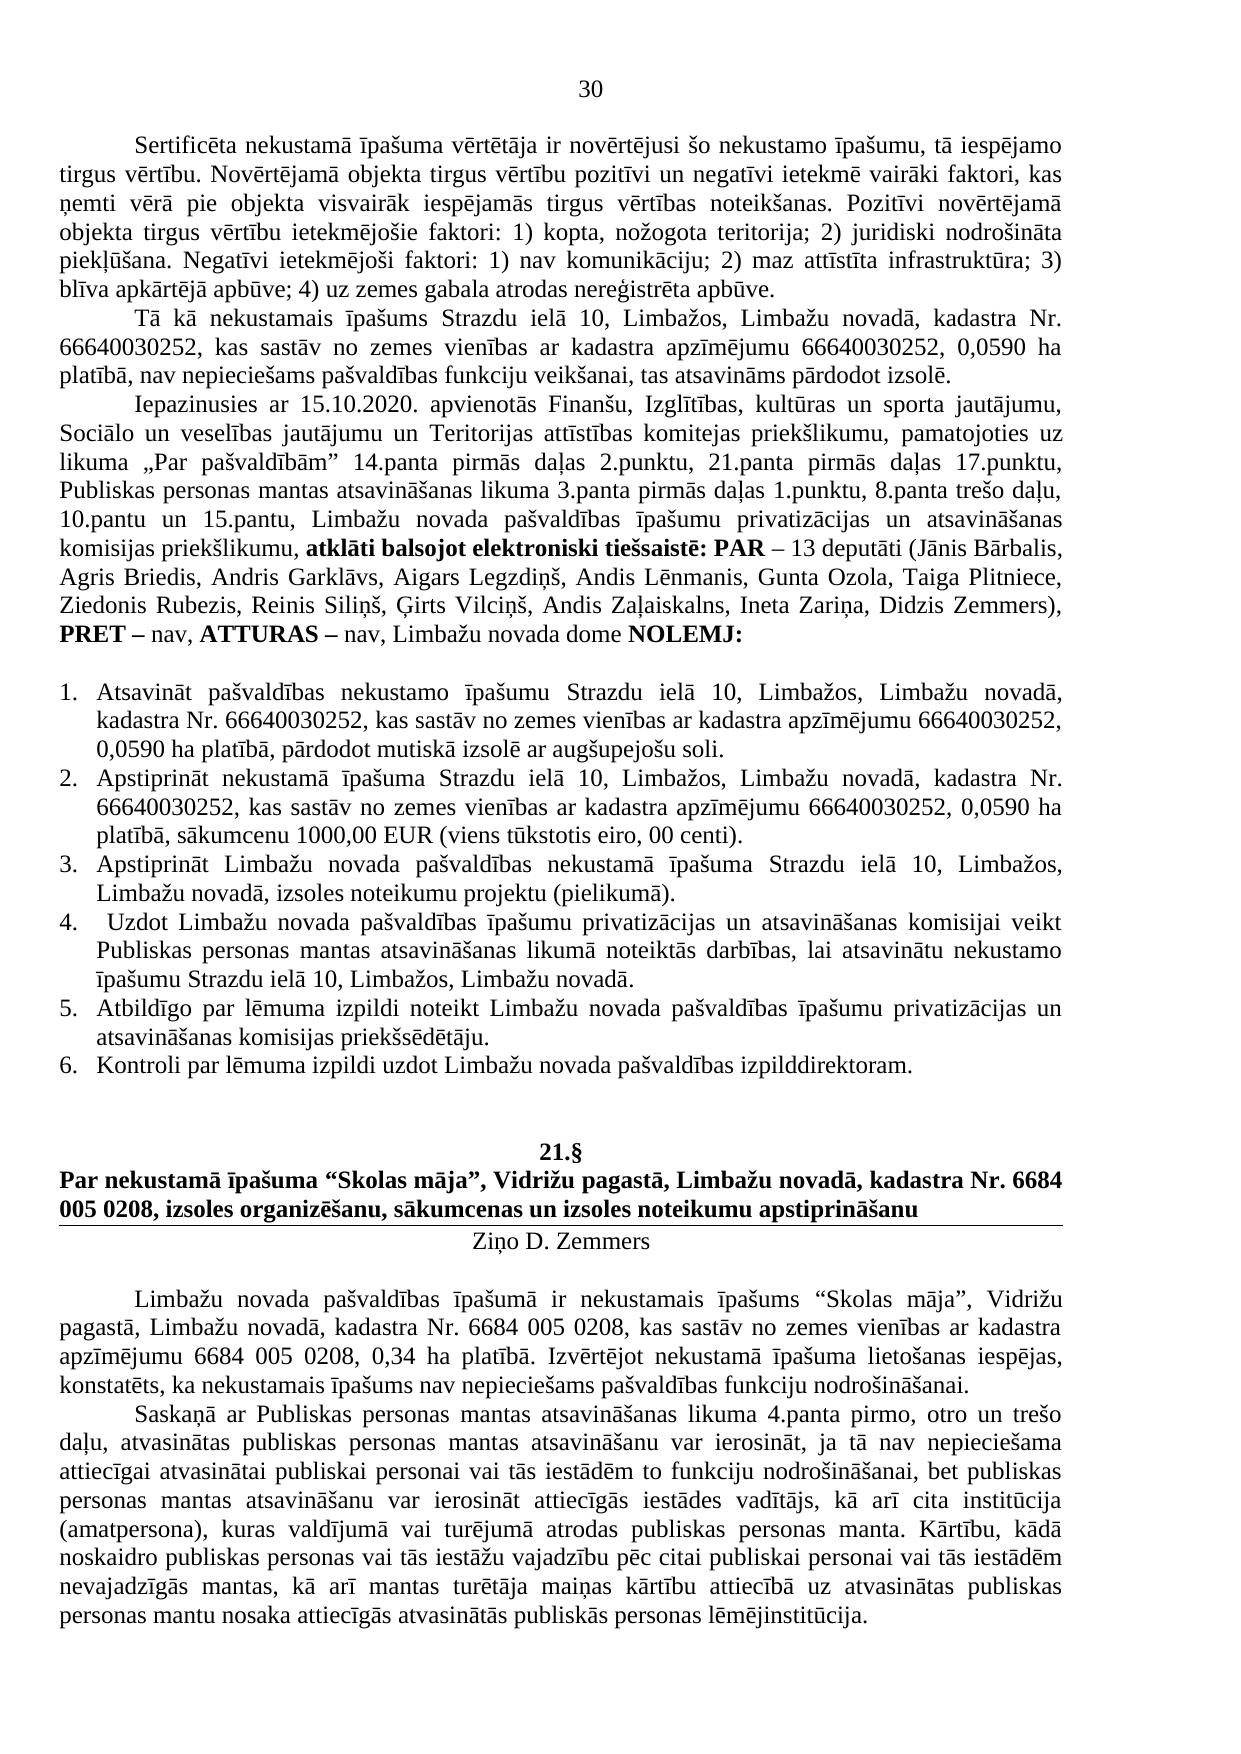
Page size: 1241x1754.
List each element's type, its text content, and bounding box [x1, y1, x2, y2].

text 21.§ [59, 1137, 1063, 1166]
text Saskaņā ar Publiskas personas mantas atsavināšanas likuma 4.panta pirmo, otro un trešo daļu, atvasinātas publiskas personas mantas atsavināšanu var ierosināt, ja tā nav nepieciešama attiecīgai atvasinātai publiskai personai vai tās iestādēm to funkciju nodrošināšanai, bet publiskas personas mantas atsavināšanu var ierosināt attiecīgās iestādes vadītājs, kā arī cita institūcija (amatpersona), kuras valdījumā vai turējumā atrodas publiskas personas manta. Kārtību, kādā noskaidro publiskas personas vai tās iestāžu vajadzību pēc citai publiskai personai vai tās iestādēm nevajadzīgās mantas, kā arī mantas turētāja maiņas kārtību attiecībā uz atvasinātas publiskas personas mantu nosaka attiecīgās atvasinātās publiskās personas lēmējinstitūcija. [59, 1399, 1063, 1629]
list Kontroli par lēmuma izpildi uzdot Limbažu novada pašvaldības izpilddirektoram. [59, 1051, 1063, 1079]
list Uzdot Limbažu novada pašvaldības īpašumu privatizācijas un atsavināšanas komisijai veikt Publiskas personas mantas atsavināšanas likumā noteiktās darbības, lai atsavinātu nekustamo īpašumu Strazdu ielā 10, Limbažos, Limbažu novadā. [59, 907, 1063, 993]
text Tā kā nekustamais īpašums Strazdu ielā 10, Limbažos, Limbažu novadā, kadastra Nr. 66640030252, kas sastāv no zemes vienības ar kadastra apzīmējumu 66640030252, 0,0590 ha platībā, nav nepieciešams pašvaldības funkciju veikšanai, tas atsavināms pārdodot izsolē. [59, 303, 1063, 389]
text Sertificēta nekustamā īpašuma vērtētāja ir novērtējusi šo nekustamo īpašumu, tā iespējamo tirgus vērtību. Novērtējamā objekta tirgus vērtību pozitīvi un negatīvi ietekmē vairāki faktori, kas ņemti vērā pie objekta visvairāk iespējamās tirgus vērtības noteikšanas. Pozitīvi novērtējamā objekta tirgus vērtību ietekmējošie faktori: 1) kopta, nožogota teritorija; 2) juridiski nodrošināta piekļūšana. Negatīvi ietekmējoši faktori: 1) nav komunikāciju; 2) maz attīstīta infrastruktūra; 3) blīva apkārtējā apbūve; 4) uz zemes gabala atrodas nereģistrēta apbūve. [59, 131, 1063, 303]
text Par nekustamā īpašuma “Skolas māja”, Vidrižu pagastā, Limbažu novadā, kadastra Nr. 6684 005 0208, izsoles organizēšanu, sākumcenas un izsoles noteikumu apstiprināšanu [59, 1166, 1063, 1225]
list Atbildīgo par lēmuma izpildi noteikt Limbažu novada pašvaldības īpašumu privatizācijas un atsavināšanas komisijas priekšsēdētāju. [59, 993, 1063, 1051]
list Apstiprināt nekustamā īpašuma Strazdu ielā 10, Limbažos, Limbažu novadā, kadastra Nr. 66640030252, kas sastāv no zemes vienības ar kadastra apzīmējumu 66640030252, 0,0590 ha platībā, sākumcenu 1000,00 EUR (viens tūkstotis eiro, 00 centi). [59, 763, 1063, 849]
text Iepazinusies ar 15.10.2020. apvienotās Finanšu, Izglītības, kultūras un sporta jautājumu, Sociālo un veselības jautājumu un Teritorijas attīstības komitejas priekšlikumu, pamatojoties uz likuma „Par pašvaldībām” 14.panta pirmās daļas 2.punktu, 21.panta pirmās daļas 17.punktu, Publiskas personas mantas atsavināšanas likuma 3.panta pirmās daļas 1.punktu, 8.panta trešo daļu, 10.pantu un 15.pantu, Limbažu novada pašvaldības īpašumu privatizācijas un atsavināšanas komisijas priekšlikumu, atklāti balsojot elektroniski tiešsaistē: PAR – 13 deputāti (Jānis Bārbalis, Agris Briedis, Andris Garklāvs, Aigars Legzdiņš, Andis Lēnmanis, Gunta Ozola, Taiga Plitniece, Ziedonis Rubezis, Reinis Siliņš, Ģirts Vilciņš, Andis Zaļaiskalns, Ineta Zariņa, Didzis Zemmers), PRET – nav, ATTURAS – nav, Limbažu novada dome NOLEMJ: [59, 389, 1063, 648]
text Limbažu novada pašvaldības īpašumā ir nekustamais īpašums “Skolas māja”, Vidrižu pagastā, Limbažu novadā, kadastra Nr. 6684 005 0208, kas sastāv no zemes vienības ar kadastra apzīmējumu 6684 005 0208, 0,34 ha platībā. Izvērtējot nekustamā īpašuma lietošanas iespējas, konstatēts, ka nekustamais īpašums nav nepieciešams pašvaldības funkciju nodrošināšanai. [59, 1284, 1063, 1399]
text Ziņo D. Zemmers [59, 1226, 1063, 1255]
list Atsavināt pašvaldības nekustamo īpašumu Strazdu ielā 10, Limbažos, Limbažu novadā, kadastra Nr. 66640030252, kas sastāv no zemes vienības ar kadastra apzīmējumu 66640030252, 0,0590 ha platībā, pārdodot mutiskā izsolē ar augšupejošu soli. [59, 677, 1063, 763]
list Apstiprināt Limbažu novada pašvaldības nekustamā īpašuma Strazdu ielā 10, Limbažos, Limbažu novadā, izsoles noteikumu projektu (pielikumā). [59, 849, 1063, 907]
